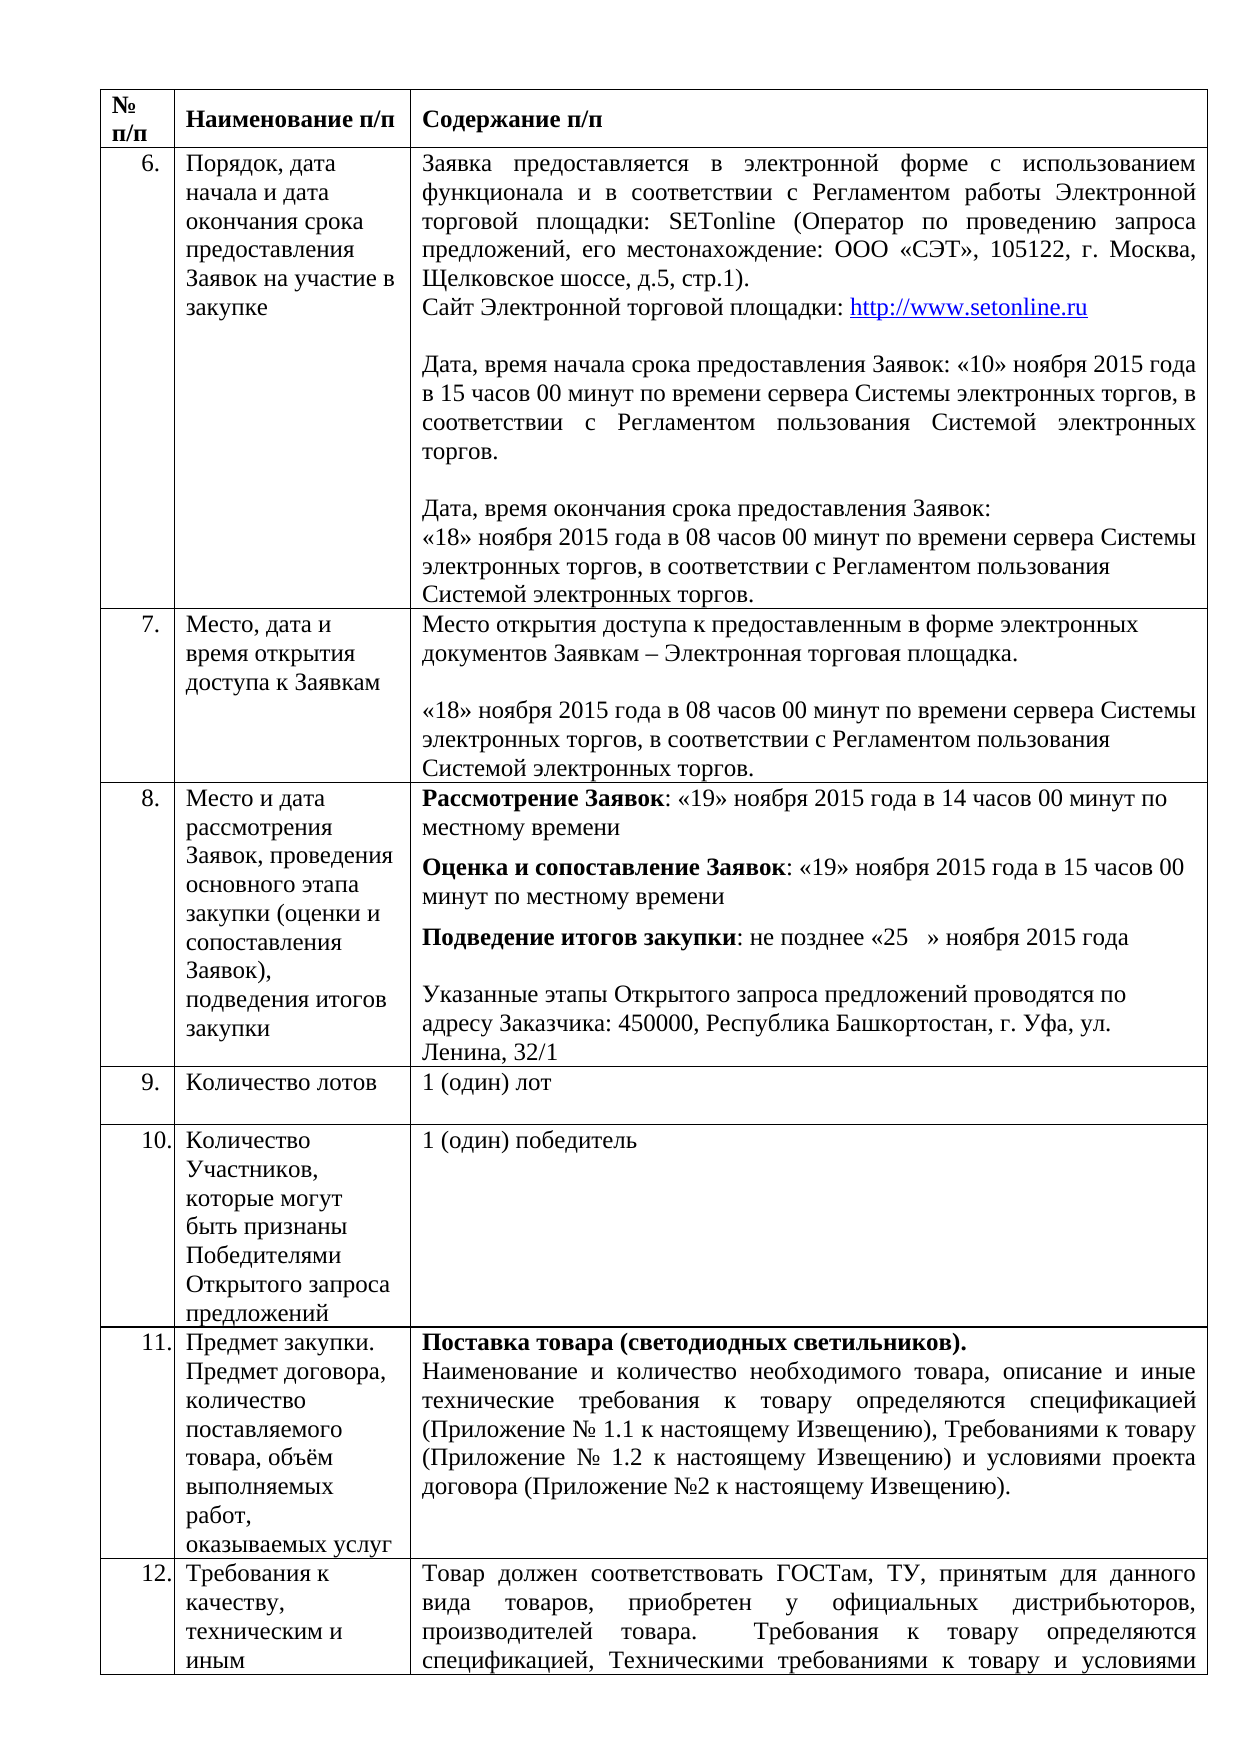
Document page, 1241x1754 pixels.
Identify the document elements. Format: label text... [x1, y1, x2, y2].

table_header Наименование п/п [175, 90, 410, 147]
table_cell [101, 609, 174, 782]
table_cell [101, 1559, 174, 1673]
table_cell [101, 1328, 174, 1557]
table_cell [101, 148, 174, 608]
table_cell [101, 1067, 174, 1124]
table_cell Место открытия доступа к предоставленным в форме электронных документов Заявкам – Электронная торговая площадка. «18» ноября 2015 года в 08 часов 00 минут по времени сервера Системы электронных торгов, в соответствии с Регламентом пользования Системой электронных торгов. [411, 609, 1207, 782]
table_header № п/п [101, 90, 174, 147]
table_cell 1 (один) победитель [411, 1125, 1207, 1326]
table_cell [101, 783, 174, 1066]
table_cell Количество Участников, которые могут быть признаны Победителями Открытого запроса предложений [175, 1125, 410, 1326]
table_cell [411, 1559, 1207, 1673]
table_cell Место, дата и время открытия доступа к Заявкам [175, 609, 410, 782]
table_cell Заявка предоставляется в электронной форме с использованием функционала и в соответствии с Регламентом работы Электронной торговой площадки: SETonline (Оператор по проведению запроса предложений, его местонахождение: ООО «СЭТ», . Москва, Щелковское шоссе, д.5, стр.1). Сайт Электронной торговой площадки: http://www.setonline.ru Дата, время начала срока предоставления Заявок: «10» ноября 2015 года в 15 часов 00 минут по времени сервера Системы электронных торгов, в соответствии с Регламентом пользования Системой электронных торгов. Дата, время окончания срока предоставления Заявок: «18» ноября 2015 года в 08 часов 00 минут по времени сервера Системы электронных торгов, в соответствии с Регламентом пользования Системой электронных торгов. [411, 148, 1207, 608]
table_cell Предмет закупки. Предмет договора, количество поставляемого товара, объём выполняемых работ, оказываемых услуг [175, 1328, 410, 1557]
table_cell Рассмотрение Заявок: «19» ноября 2015 года в 14 часов 00 минут по местному времени Оценка и сопоставление Заявок: «19» ноября 2015 года в 15 часов 00 минут по местному времени Подведение итогов закупки: не позднее «25 » ноября 2015 года Указанные этапы Открытого запроса предложений проводятся по адресу Заказчика: 450000, Республика Башкортостан, г. Уфа, ул. Ленина, 32/1 [411, 783, 1207, 1066]
table_cell Порядок, дата начала и дата окончания срока предоставления Заявок на участие в закупке [175, 148, 410, 608]
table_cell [175, 1559, 410, 1673]
table_cell 1 (один) лот [411, 1067, 1207, 1124]
table_header Содержание п/п [411, 90, 1207, 147]
table_cell Количество лотов [175, 1067, 410, 1124]
table_cell [101, 1125, 174, 1326]
table_cell Поставка товара (светодиодных светильников). Наименование и количество необходимого товара, описание и иные технические требования к товару определяются спецификацией (Приложение № 1.1 к настоящему Извещению), Требованиями к товару (Приложение № 1.2 к настоящему Извещению) и условиями проекта договора (Приложение №2 к настоящему Извещению). [411, 1328, 1207, 1557]
table_cell Место и дата рассмотрения Заявок, проведения основного этапа закупки (оценки и сопоставления Заявок), подведения итогов закупки [175, 783, 410, 1066]
